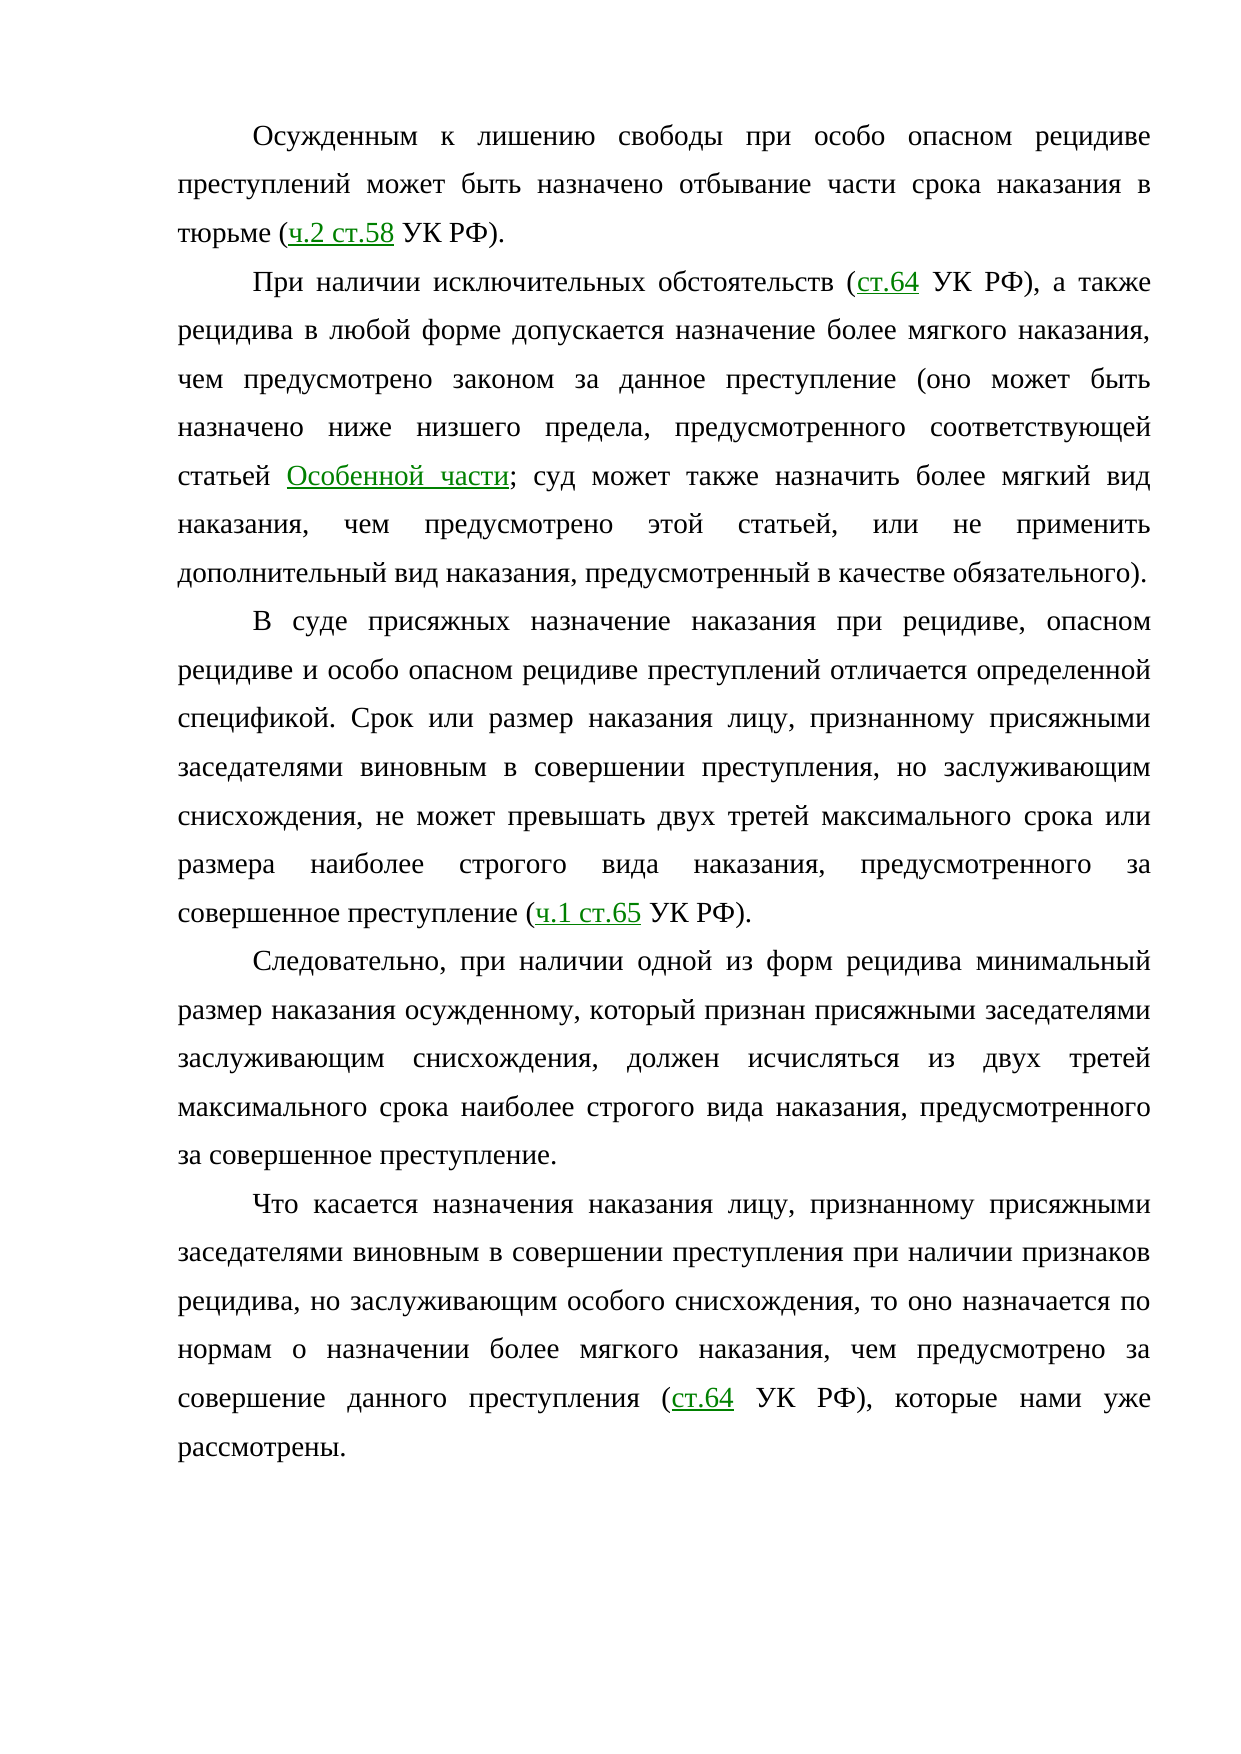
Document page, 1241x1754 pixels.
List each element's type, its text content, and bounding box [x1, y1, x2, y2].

text Что касается назначения наказания лицу, признанному присяжными заседателями виновным в совершении преступления при наличии признаков рецидива, но заслуживающим особого снисхождения, то оно назначается по нормам о назначении более мягкого наказания, чем предусмотрено за совершение данного преступления (ст.64 УК РФ), которые нами уже рассмотрены. [177, 1186, 1152, 1462]
text Осужденным к лишению свободы при особо опасном рецидиве преступлений может быть назначено отбывание части срока наказания в тюрьме (ч.2 ст.58 УК РФ). [177, 118, 1152, 249]
text В суде присяжных назначение наказания при рецидиве, опасном рецидиве и особо опасном рецидиве преступлений отличается определенной спецификой. Срок или размер наказания лицу, признанному присяжными заседателями виновным в совершении преступления, но заслуживающим снисхождения, не может превышать двух третей максимального срока или размера наиболее строгого вида наказания, предусмотренного за совершенное преступление (ч.1 ст.65 УК РФ). [177, 603, 1152, 928]
text При наличии исключительных обстоятельств (ст.64 УК РФ), а также рецидива в любой форме допускается назначение более мягкого наказания, чем предусмотрено законом за данное преступление (оно может быть назначено ниже низшего предела, предусмотренного соответствующей статьей Особенной части; суд может также назначить более мягкий вид наказания, чем предусмотрено этой статьей, или не применить дополнительный вид наказания, предусмотренный в качестве обязательного). [177, 264, 1152, 588]
text Следовательно, при наличии одной из форм рецидива минимальный размер наказания осужденному, который признан присяжными заседателями заслуживающим снисхождения, должен исчисляться из двух третей максимального срока наиболее строгого вида наказания, предусмотренного за совершенное преступление. [177, 943, 1152, 1171]
